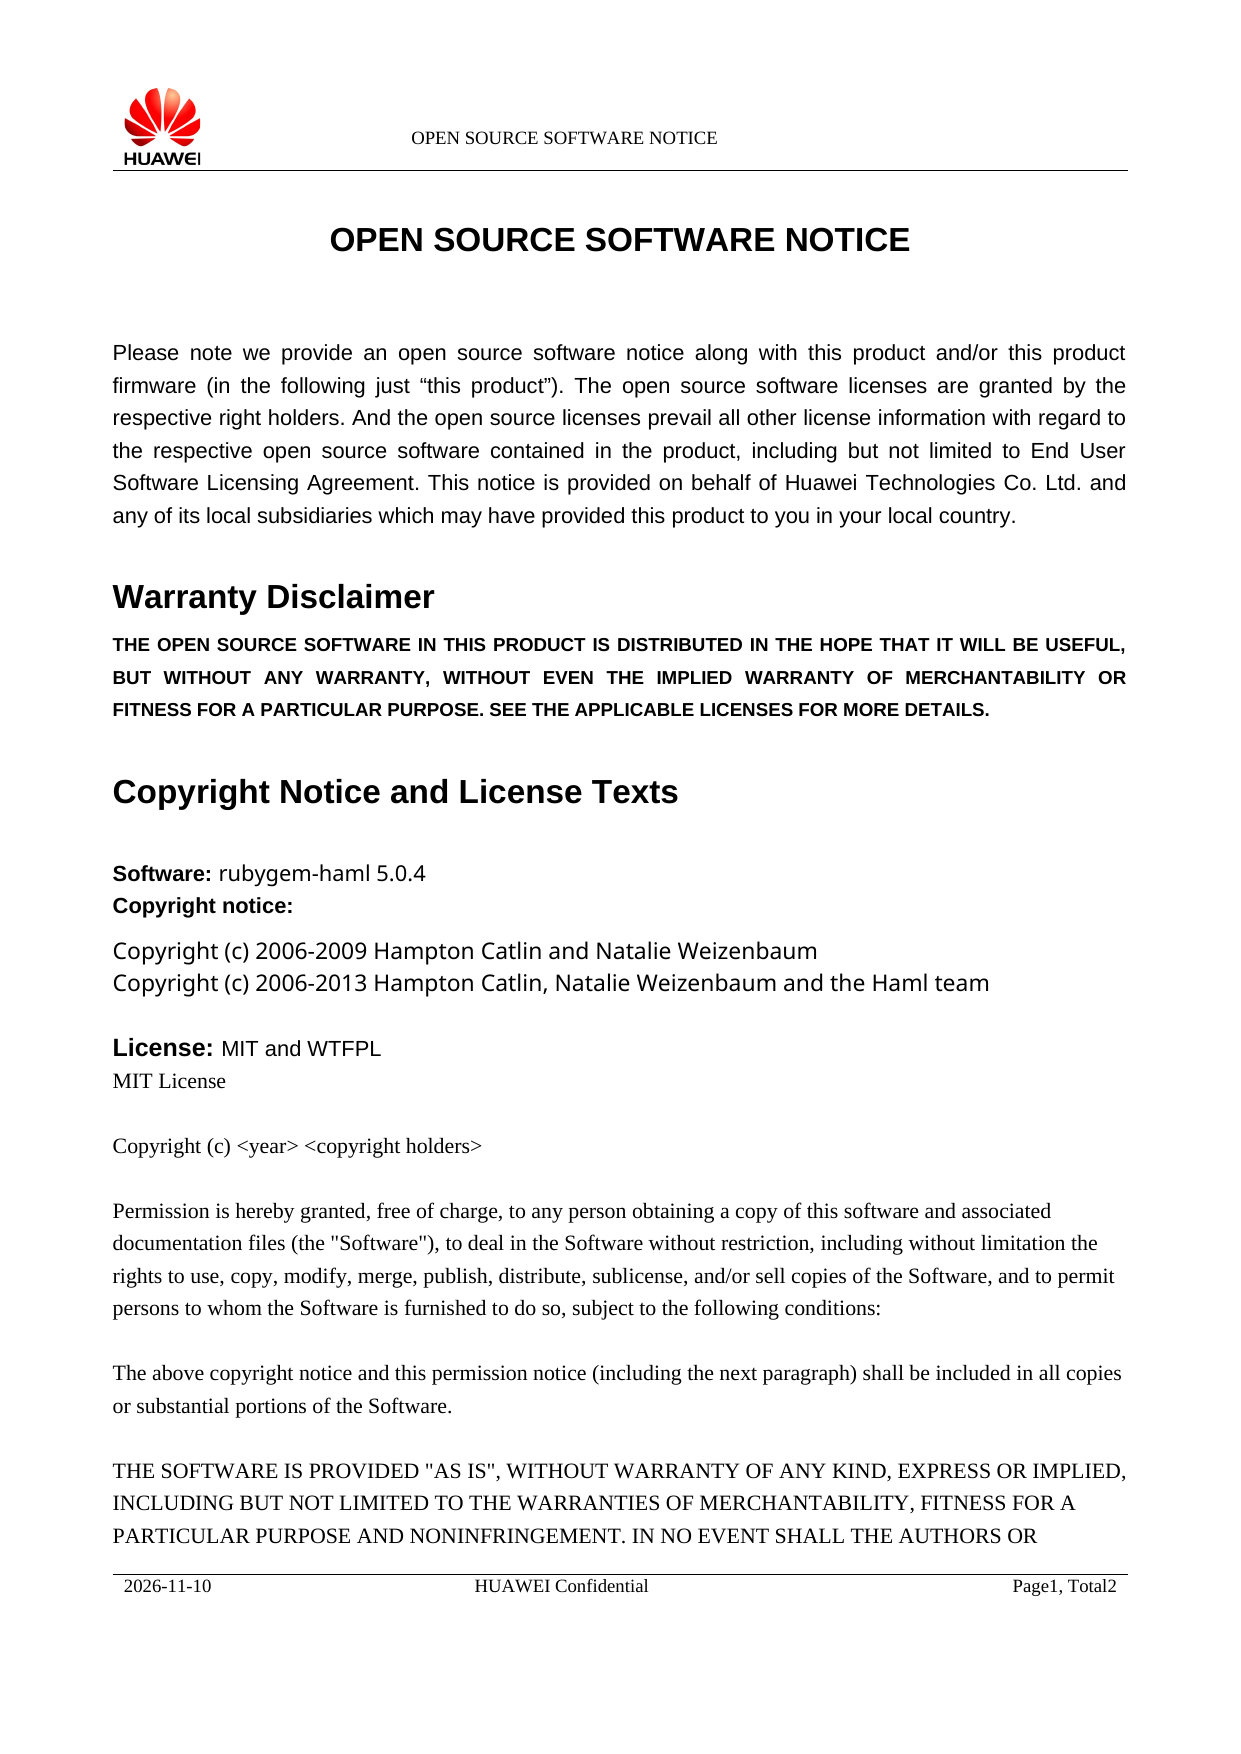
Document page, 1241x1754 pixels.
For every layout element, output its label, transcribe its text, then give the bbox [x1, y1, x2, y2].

text OPEN SOURCE SOFTWARE NOTICE [112, 206, 1128, 271]
text The open source software in this product is distributed in the hope that it will be useful, but WITHOUT ANY WARRANTY, without even the implied warranty of MERCHANTABILITY or FITNESS FOR A PARTICULAR PURPOSE. See the applicable licenses for more details. [112, 629, 1128, 726]
text Please note we provide an open source software notice along with this product and/or this product firmware (in the following just “this product”). The open source software licenses are granted by the respective right holders. And the open source licenses prevail all other license information with regard to the respective open source software contained in the product, including but not limited to End User Software Licensing Agreement. This notice is provided on behalf of Huawei Technologies Co. Ltd. and any of its local subsidiaries which may have provided this product to you in your local country. [112, 336, 1128, 531]
text License: MIT and WTFPL [112, 1031, 1128, 1064]
picture [124, 88, 201, 165]
text Copyright (c) 2006-2009 Hampton Catlin and Natalie Weizenbaum Copyright (c) 2006-2013 Hampton Catlin, Natalie Weizenbaum and the Haml team [112, 934, 1128, 1031]
title Software: rubygem-haml 5.0.4 [112, 856, 1128, 889]
text Warranty Disclaimer [112, 564, 1128, 629]
text Copyright notice: [112, 889, 1128, 921]
text Copyright Notice and License Texts [112, 759, 1128, 824]
